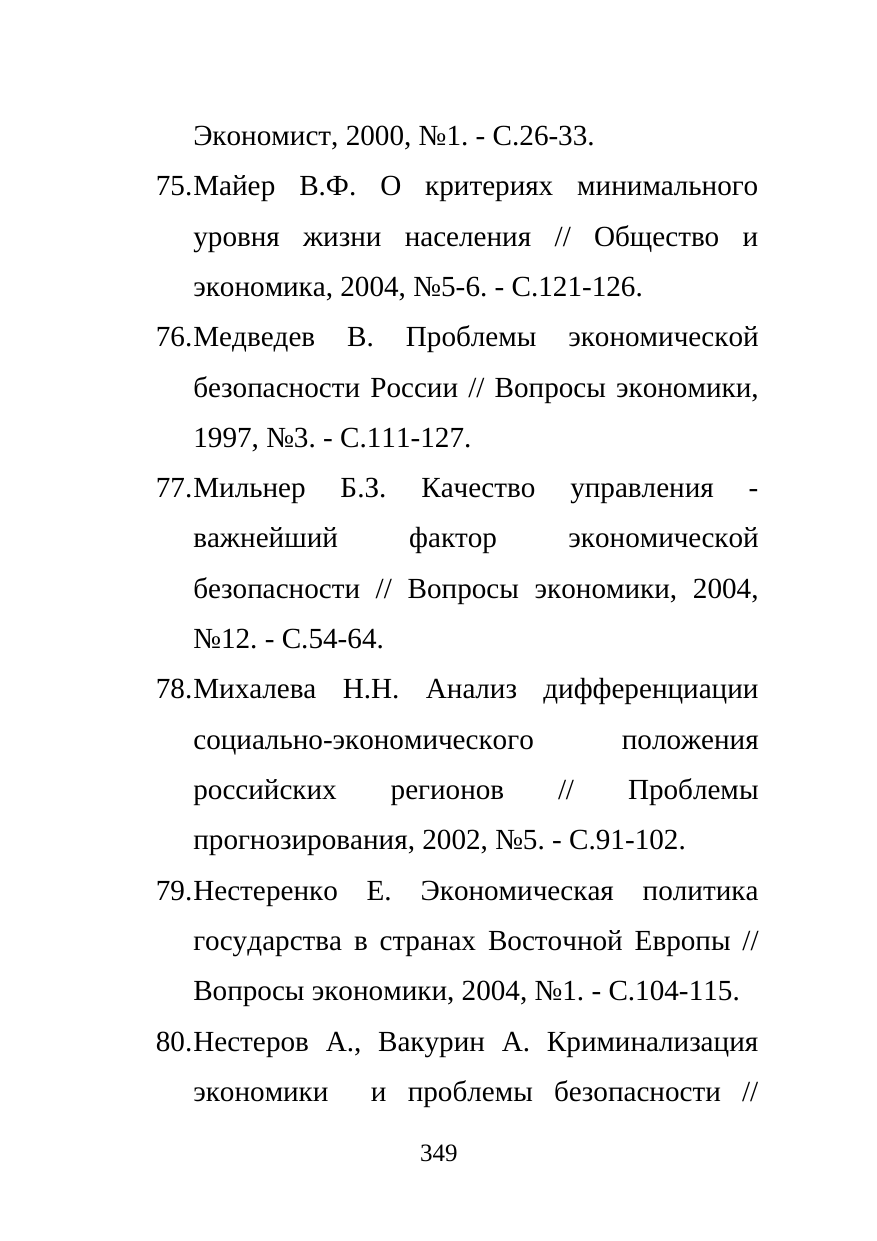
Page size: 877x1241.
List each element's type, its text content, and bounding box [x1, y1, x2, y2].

list Михалева Н.Н. Анализ дифференциации социально-экономического положения российских регионов // Проблемы прогнозирования, 2002, №5. - С.91-102. [156, 672, 759, 856]
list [156, 118, 759, 152]
list Медведев В. Проблемы экономической безопасности России // Вопросы экономики, 1997, №3. - С.111-127. [156, 319, 759, 453]
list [156, 1024, 759, 1108]
list Майер В.Ф. О критериях минимального уровня жизни населения // Общество и экономика, 2004, №5-6. - С.121-126. [156, 168, 759, 303]
list Нестеренко Е. Экономическая политика государства в странах Восточной Европы // Вопросы экономики, 2004, №1. - С.104-115. [156, 873, 759, 1007]
list Мильнер Б.З. Качество управления - важнейший фактор экономической безопасности // Вопросы экономики, 2004, №12. - С.54-64. [156, 470, 759, 655]
